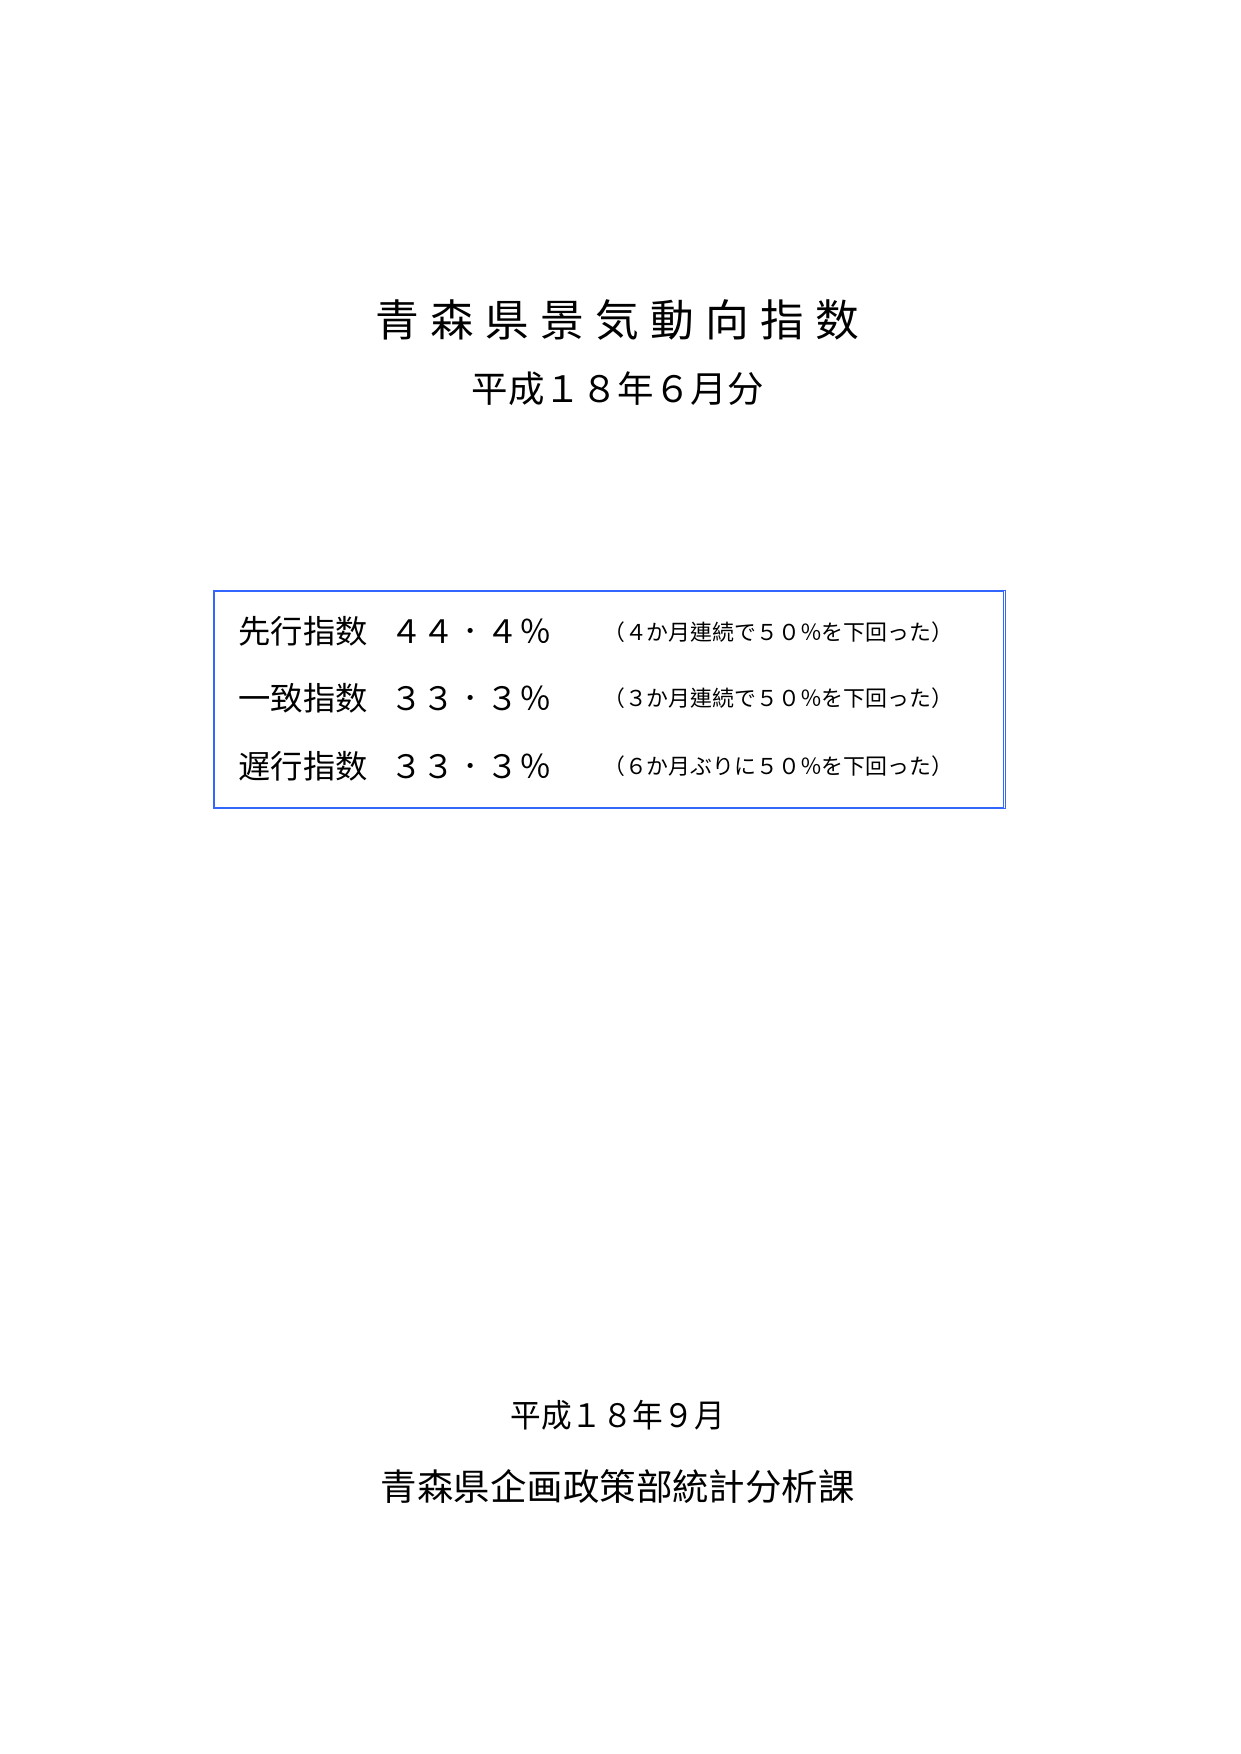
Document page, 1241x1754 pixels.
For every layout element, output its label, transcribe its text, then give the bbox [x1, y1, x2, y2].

table_cell ３３．３％ [377, 731, 576, 806]
table_cell （３か月連続で５０％を下回った） [576, 663, 1003, 731]
table_header 先行指数 [215, 592, 377, 663]
table_cell 遅行指数 [215, 731, 377, 806]
table_cell 一致指数 [215, 663, 377, 731]
table_header （４か月連続で５０％を下回った） [576, 592, 1003, 663]
text 平成１８年９月 [106, 1393, 1128, 1437]
text 青森県企画政策部統計分析課 [106, 1461, 1129, 1511]
table_cell ３３．３％ [377, 663, 576, 731]
text 青 森 県 景 気 動 向 指 数 [106, 290, 1128, 350]
table_header ４４．４％ [377, 592, 576, 663]
table_cell （６か月ぶりに５０％を下回った） [576, 731, 1003, 806]
text 平成１８年６月分 [106, 363, 1129, 413]
